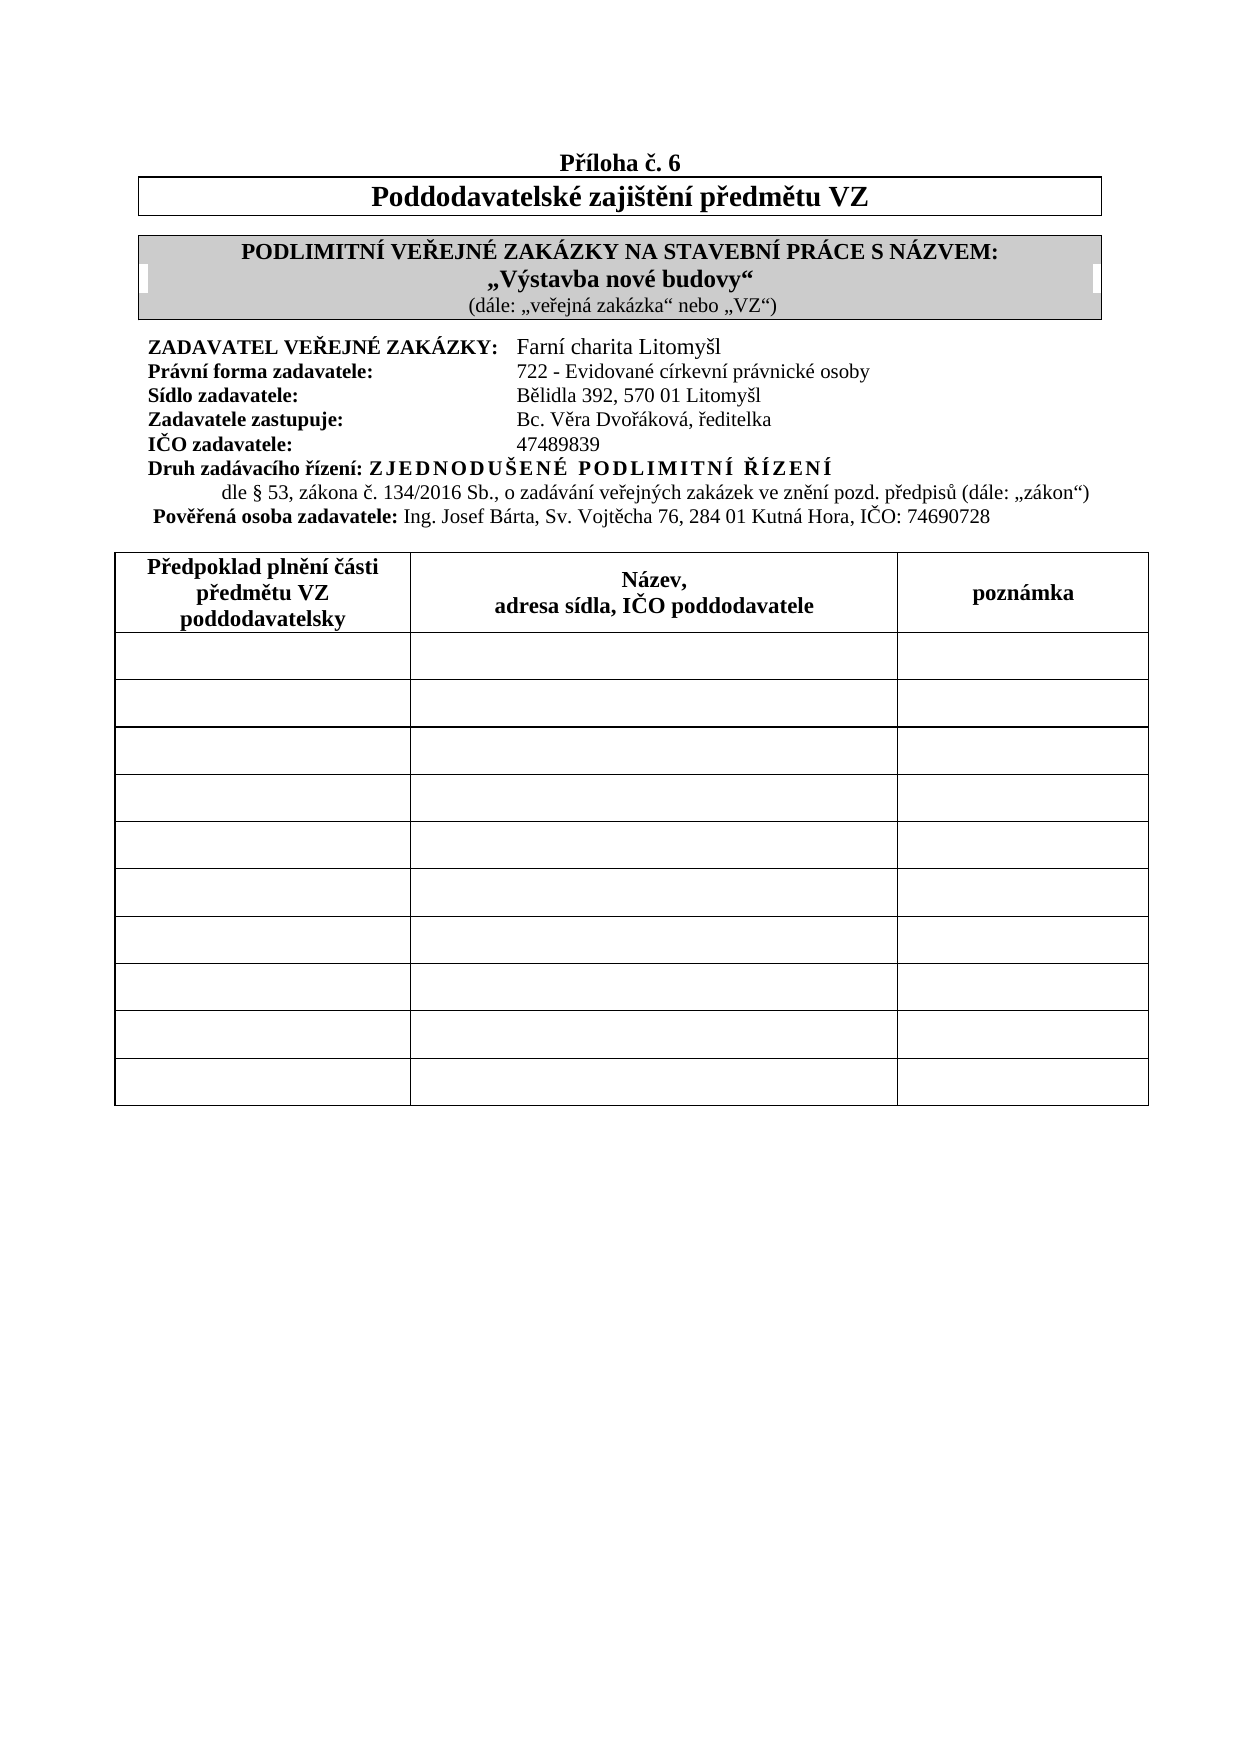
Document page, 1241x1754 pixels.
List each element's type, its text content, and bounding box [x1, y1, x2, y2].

table_header Název, adresa sídla, IČO poddodavatele [411, 553, 897, 632]
table_cell [411, 680, 897, 726]
text ZADAVATEL VEŘEJNÉ ZAKÁZKY: Farní charita Litomyšl [148, 333, 1093, 359]
table_cell [116, 728, 410, 774]
table_cell [411, 1059, 897, 1105]
table_cell [411, 1011, 897, 1057]
text (dále: „veřejná zakázka“ nebo „VZ“) [139, 290, 1101, 319]
table_cell [411, 917, 897, 963]
table_header Předpoklad plnění části předmětu VZ poddodavatelsky [116, 553, 410, 632]
table_cell [411, 869, 897, 916]
table_cell [898, 1011, 1148, 1057]
text Příloha č. 6 [148, 148, 1093, 176]
table_cell [116, 633, 410, 679]
table_cell [411, 822, 897, 868]
table_cell [898, 1059, 1148, 1105]
text „Výstavba nové budovy“ [148, 264, 1093, 290]
table_cell [411, 775, 897, 821]
table_cell [898, 775, 1148, 821]
table_header poznámka [898, 553, 1148, 632]
text Sídlo zadavatele: Bělidla 392, 570 01 Litomyšl [148, 383, 1093, 407]
table_cell [116, 917, 410, 963]
table_cell [116, 1059, 410, 1105]
table_cell [116, 822, 410, 868]
text dle § 53, zákona č. 134/2016 Sb., o zadávání veřejných zakázek ve znění pozd. předpisů (dále: „zákon“) [221, 479, 1093, 504]
table_cell [898, 728, 1148, 774]
table_cell [898, 822, 1148, 868]
text Druh zadávacího řízení: ZJEDNODUŠENÉ PODLIMITNÍ ŘÍZENÍ [148, 456, 1093, 479]
table_cell [898, 869, 1148, 916]
text Zadavatele zastupuje: Bc. Věra Dvořáková, ředitelka [148, 407, 1093, 431]
text Právní forma zadavatele: 722 - Evidované církevní právnické osoby [148, 359, 1093, 383]
table_cell [116, 775, 410, 821]
table_cell [898, 964, 1148, 1010]
table_cell [411, 964, 897, 1010]
table_cell [898, 633, 1148, 679]
table_cell [898, 917, 1148, 963]
table_cell [411, 728, 897, 774]
table_cell [116, 869, 410, 916]
text PODLIMITNÍ VEŘEJNÉ ZAKÁZKY NA STAVEBNÍ PRÁCE S NÁZVEM: [139, 236, 1101, 264]
table_cell [411, 633, 897, 679]
text IČO zadavatele: 47489839 [148, 431, 1093, 456]
table_cell [116, 1011, 410, 1057]
table_cell [898, 680, 1148, 726]
text Poddodavatelské zajištění předmětu VZ [139, 178, 1101, 215]
table_cell [116, 680, 410, 726]
text Pověřená osoba zadavatele: Ing. Josef Bárta, Sv. Vojtěcha 76, 284 01 Kutná Hora, IČO: 74690728 [148, 504, 1093, 528]
table_cell [116, 964, 410, 1010]
